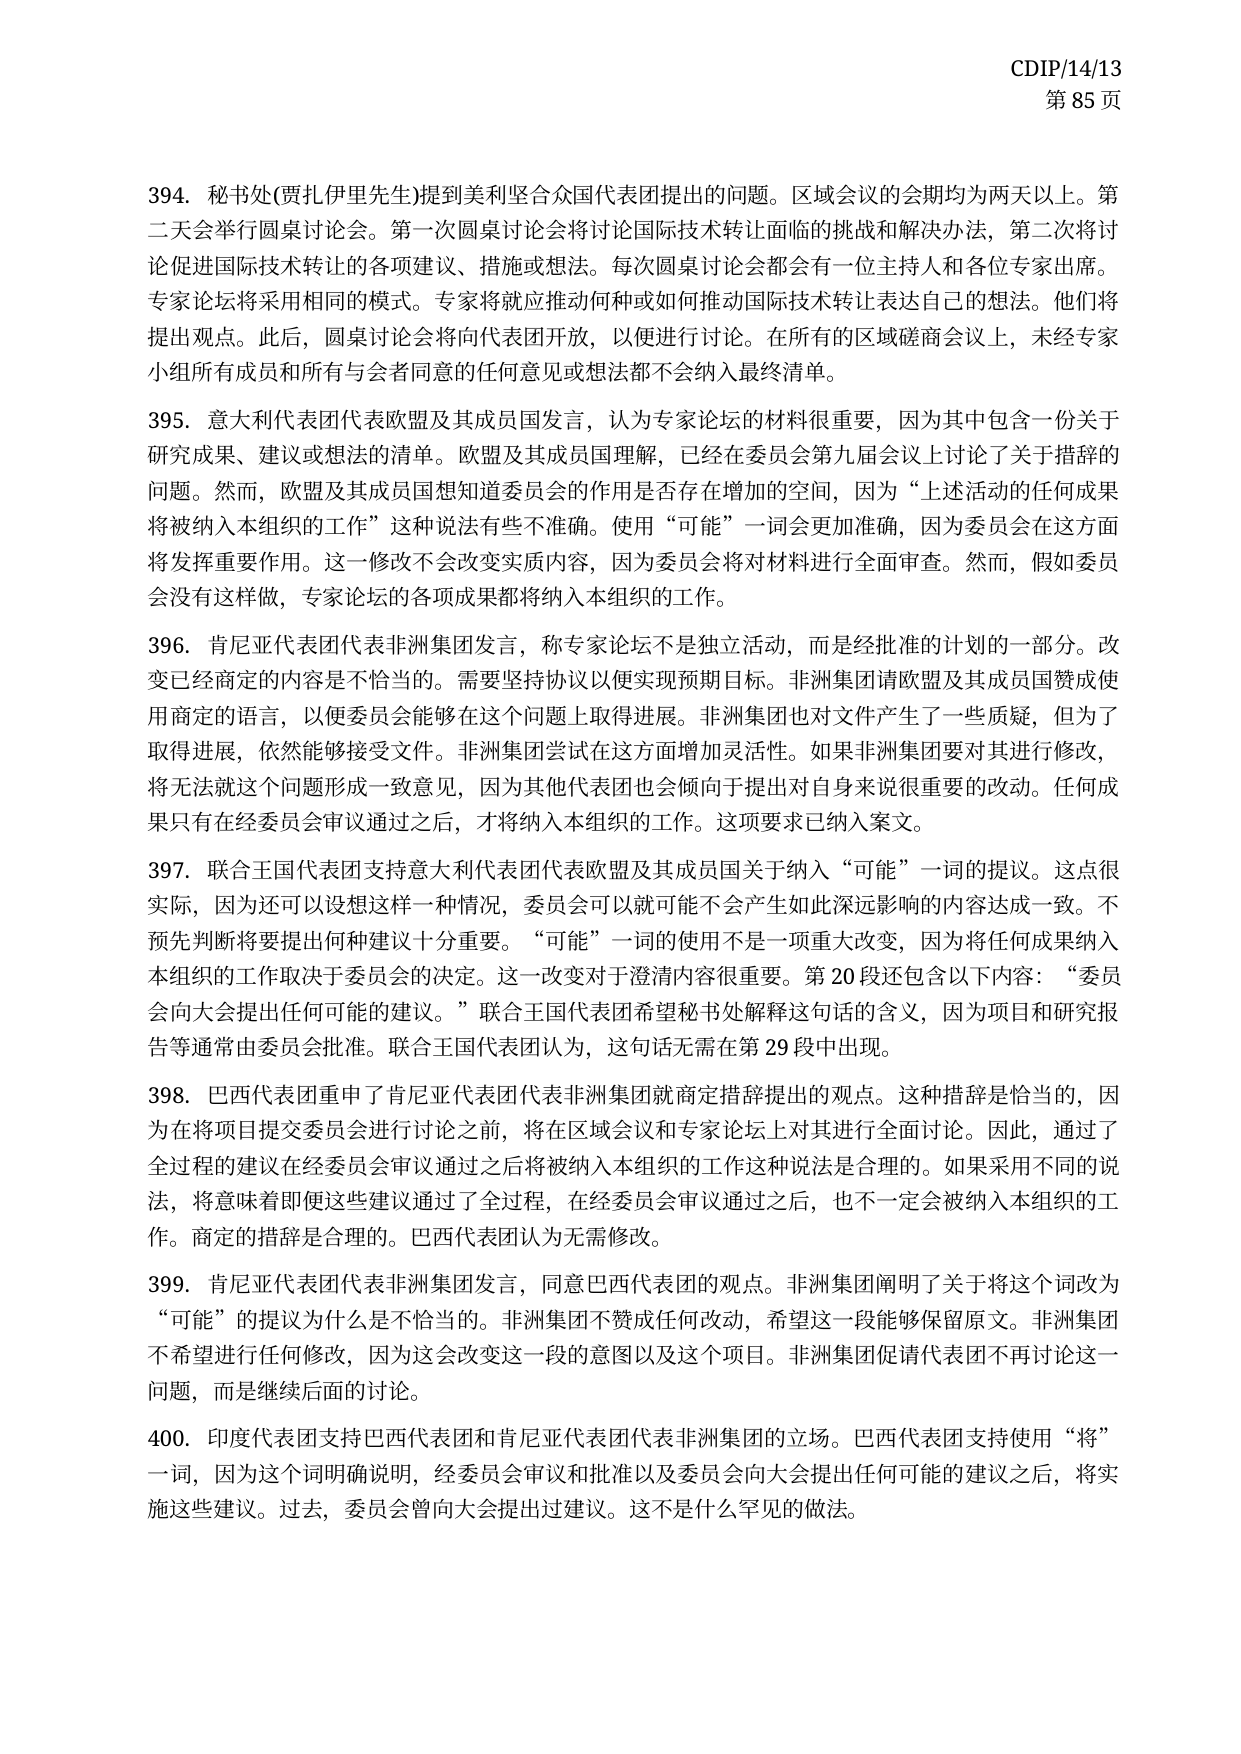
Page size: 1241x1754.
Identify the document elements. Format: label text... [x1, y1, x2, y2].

list 肯尼亚代表团代表非洲集团发言，称专家论坛不是独立活动，而是经批准的计划的一部分。改变已经商定的内容是不恰当的。需要坚持协议以便实现预期目标。非洲集团请欧盟及其成员国赞成使用商定的语言，以便委员会能够在这个问题上取得进展。非洲集团也对文件产生了一些质疑，但为了取得进展，依然能够接受文件。非洲集团尝试在这方面增加灵活性。如果非洲集团要对其进行修改，将无法就这个问题形成一致意见，因为其他代表团也会倾向于提出对自身来说很重要的改动。任何成果只有在经委员会审议通过之后，才将纳入本组织的工作。这项要求已纳入案文。 [148, 624, 1122, 837]
list 联合王国代表团支持意大利代表团代表欧盟及其成员国关于纳入“可能”一词的提议。这点很实际，因为还可以设想这样一种情况，委员会可以就可能不会产生如此深远影响的内容达成一致。不预先判断将要提出何种建议十分重要。“可能”一词的使用不是一项重大改变，因为将任何成果纳入本组织的工作取决于委员会的决定。这一改变对于澄清内容很重要。第20段还包含以下内容：“委员会向大会提出任何可能的建议。”联合王国代表团希望秘书处解释这句话的含义，因为项目和研究报告等通常由委员会批准。联合王国代表团认为，这句话无需在第29段中出现。 [148, 849, 1122, 1062]
list 秘书处(贾扎伊里先生)提到美利坚合众国代表团提出的问题。区域会议的会期均为两天以上。第二天会举行圆桌讨论会。第一次圆桌讨论会将讨论国际技术转让面临的挑战和解决办法，第二次将讨论促进国际技术转让的各项建议、措施或想法。每次圆桌讨论会都会有一位主持人和各位专家出席。专家论坛将采用相同的模式。专家将就应推动何种或如何推动国际技术转让表达自己的想法。他们将提出观点。此后，圆桌讨论会将向代表团开放，以便进行讨论。在所有的区域磋商会议上，未经专家小组所有成员和所有与会者同意的任何意见或想法都不会纳入最终清单。 [148, 174, 1122, 387]
list 意大利代表团代表欧盟及其成员国发言，认为专家论坛的材料很重要，因为其中包含一份关于研究成果、建议或想法的清单。欧盟及其成员国理解，已经在委员会第九届会议上讨论了关于措辞的问题。然而，欧盟及其成员国想知道委员会的作用是否存在增加的空间，因为“上述活动的任何成果将被纳入本组织的工作”这种说法有些不准确。使用“可能”一词会更加准确，因为委员会在这方面将发挥重要作用。这一修改不会改变实质内容，因为委员会将对材料进行全面审查。然而，假如委员会没有这样做，专家论坛的各项成果都将纳入本组织的工作。 [148, 399, 1122, 612]
list 肯尼亚代表团代表非洲集团发言，同意巴西代表团的观点。非洲集团阐明了关于将这个词改为“可能”的提议为什么是不恰当的。非洲集团不赞成任何改动，希望这一段能够保留原文。非洲集团不希望进行任何修改，因为这会改变这一段的意图以及这个项目。非洲集团促请代表团不再讨论这一问题，而是继续后面的讨论。 [148, 1264, 1122, 1405]
list 印度代表团支持巴西代表团和肯尼亚代表团代表非洲集团的立场。巴西代表团支持使用“将”一词，因为这个词明确说明，经委员会审议和批准以及委员会向大会提出任何可能的建议之后，将实施这些建议。过去，委员会曾向大会提出过建议。这不是什么罕见的做法。 [148, 1418, 1122, 1524]
list 巴西代表团重申了肯尼亚代表团代表非洲集团就商定措辞提出的观点。这种措辞是恰当的，因为在将项目提交委员会进行讨论之前，将在区域会议和专家论坛上对其进行全面讨论。因此，通过了全过程的建议在经委员会审议通过之后将被纳入本组织的工作这种说法是合理的。如果采用不同的说法，将意味着即便这些建议通过了全过程，在经委员会审议通过之后，也不一定会被纳入本组织的工作。商定的措辞是合理的。巴西代表团认为无需修改。 [148, 1074, 1122, 1251]
